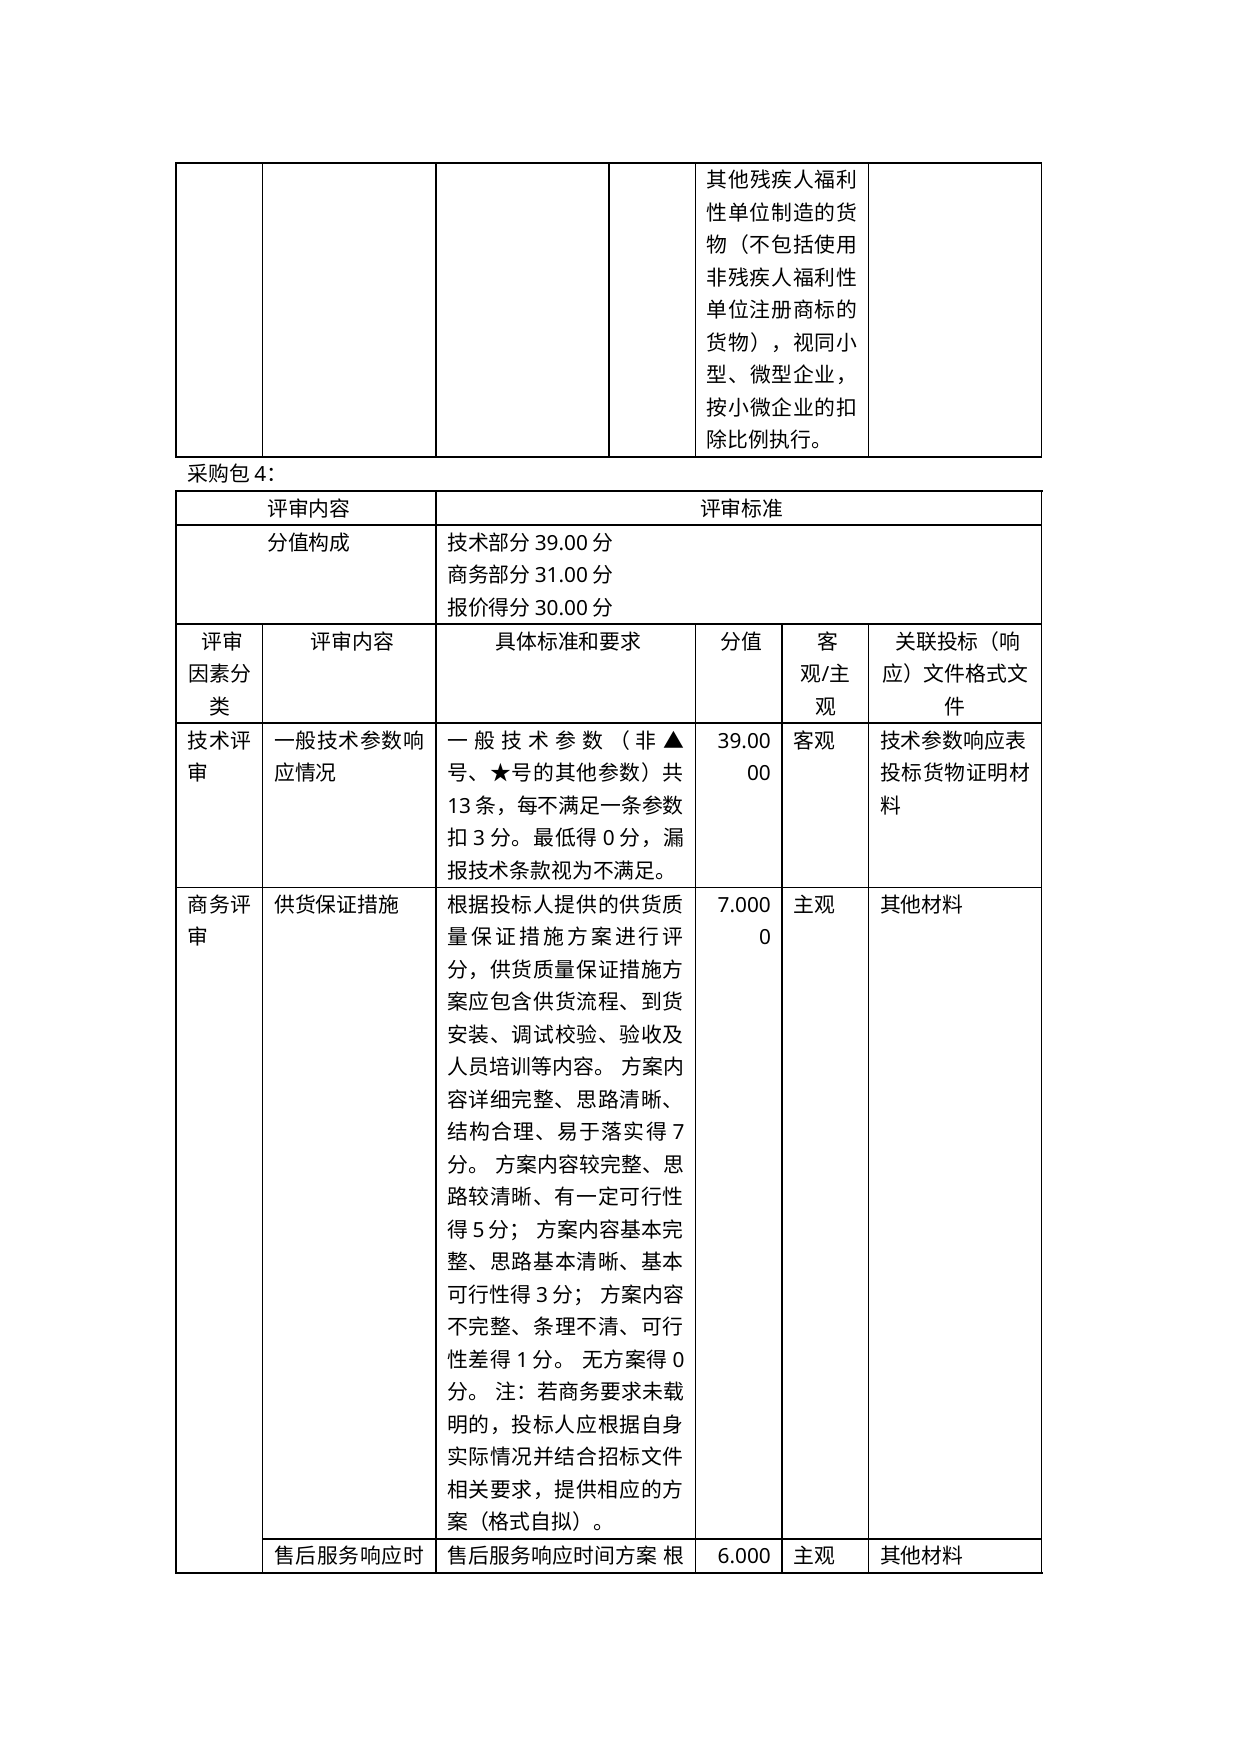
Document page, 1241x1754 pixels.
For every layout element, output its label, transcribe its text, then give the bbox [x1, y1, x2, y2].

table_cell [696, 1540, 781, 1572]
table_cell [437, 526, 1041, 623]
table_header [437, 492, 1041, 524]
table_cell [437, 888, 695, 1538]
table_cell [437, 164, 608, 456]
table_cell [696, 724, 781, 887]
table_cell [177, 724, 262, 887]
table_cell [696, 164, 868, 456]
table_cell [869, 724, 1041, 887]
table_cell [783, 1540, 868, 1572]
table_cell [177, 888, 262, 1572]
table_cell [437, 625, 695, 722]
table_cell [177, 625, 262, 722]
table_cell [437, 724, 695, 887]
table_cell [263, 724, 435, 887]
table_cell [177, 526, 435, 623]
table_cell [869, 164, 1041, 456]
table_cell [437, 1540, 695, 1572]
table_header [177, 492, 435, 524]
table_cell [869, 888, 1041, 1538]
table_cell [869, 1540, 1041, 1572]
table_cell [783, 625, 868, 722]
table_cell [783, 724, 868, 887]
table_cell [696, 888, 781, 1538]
text 采购包4： [187, 458, 1053, 490]
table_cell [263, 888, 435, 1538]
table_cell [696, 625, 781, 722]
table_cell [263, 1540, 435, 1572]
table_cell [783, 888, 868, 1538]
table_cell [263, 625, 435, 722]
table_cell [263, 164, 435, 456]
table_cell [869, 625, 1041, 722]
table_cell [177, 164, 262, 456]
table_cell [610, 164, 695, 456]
